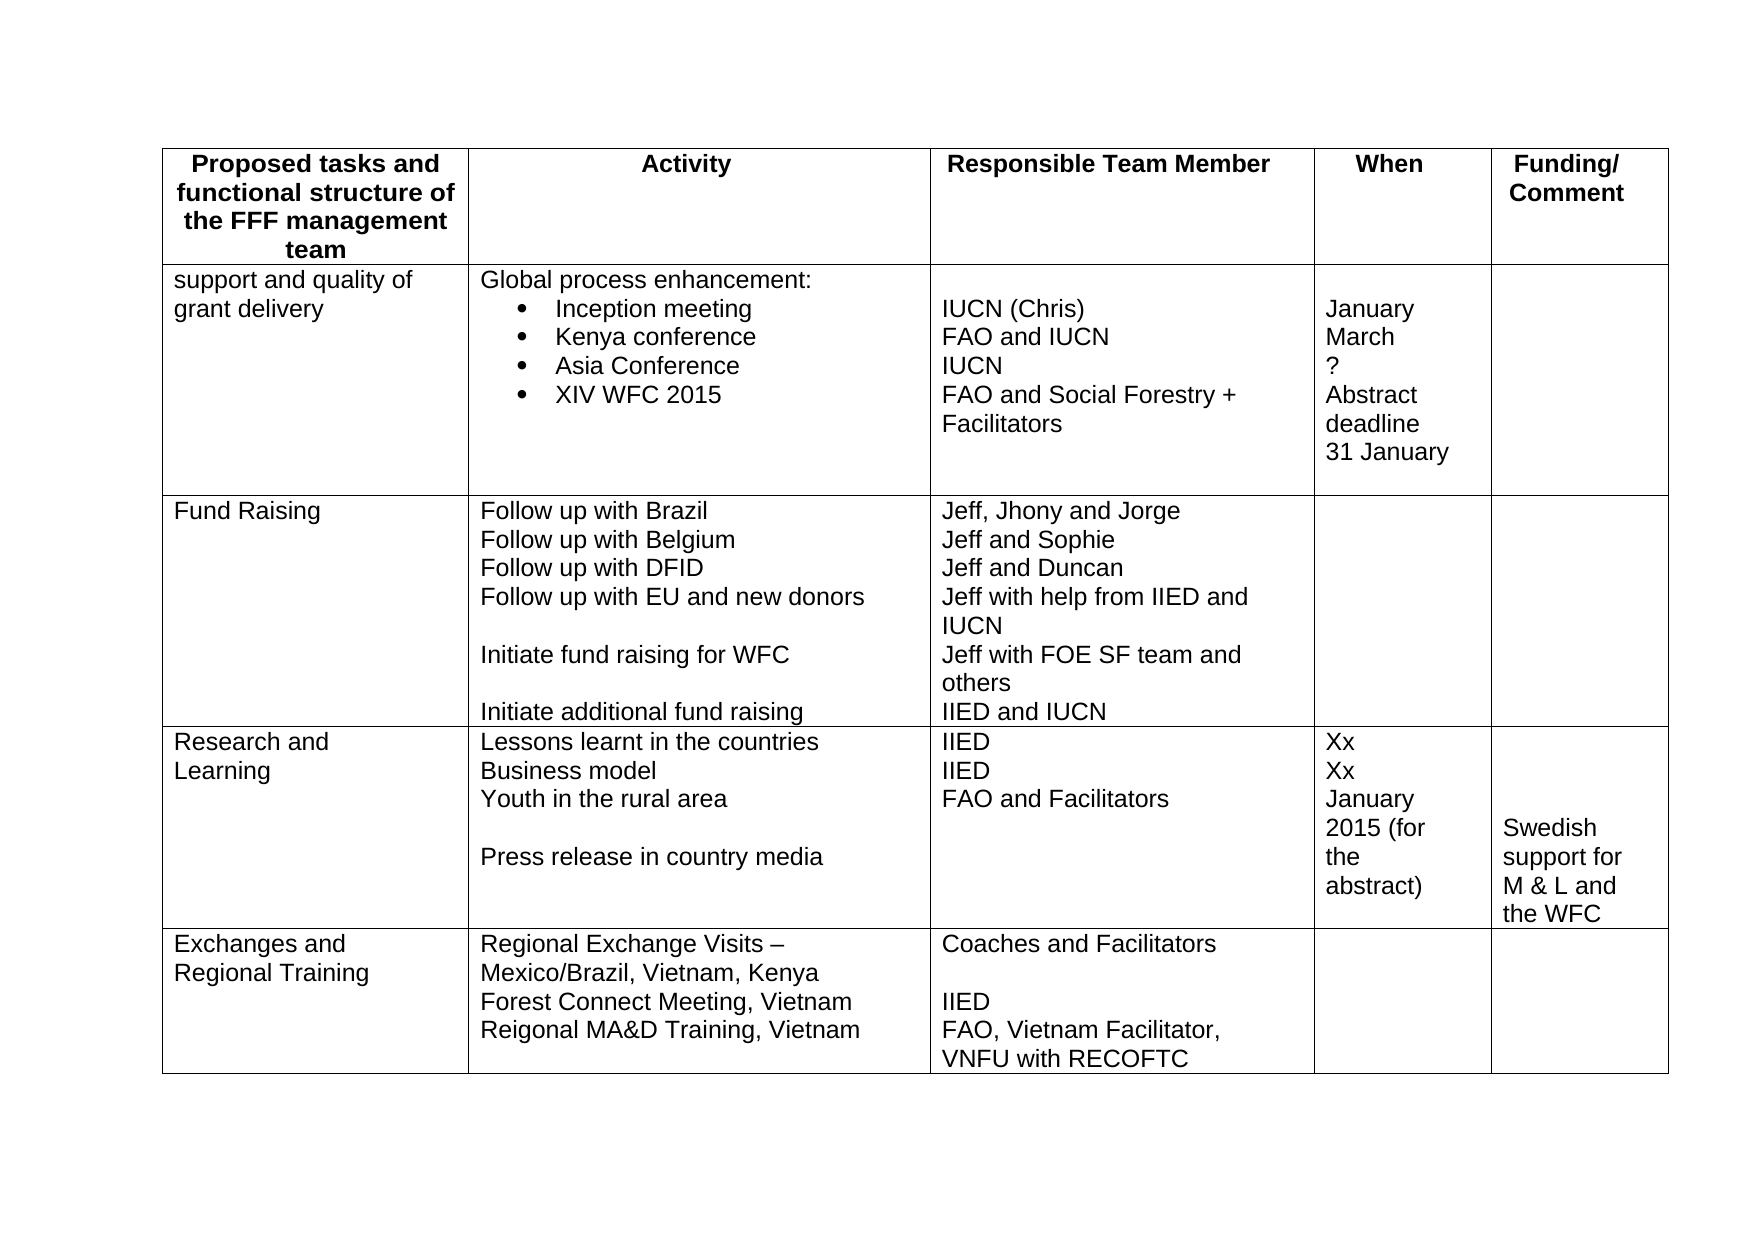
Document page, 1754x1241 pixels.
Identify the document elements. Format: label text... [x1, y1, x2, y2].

table_cell Exchanges and Regional Training [163, 929, 468, 1073]
table_cell Coaches and Facilitators IIED FAO, Vietnam Facilitator, VNFU with RECOFTC [931, 929, 1314, 1073]
table_cell Swedish support for M & L and the WFC [1492, 727, 1668, 928]
table_cell [1315, 496, 1491, 726]
table_cell [1315, 929, 1491, 1073]
table_cell [1492, 929, 1668, 1073]
table_cell Follow up with Brazil Follow up with Belgium Follow up with DFID Follow up with EU and new donors Initiate fund raising for WFC Initiate additional fund raising [469, 496, 930, 726]
table_header Activity [469, 149, 930, 264]
table_cell [1492, 496, 1668, 726]
table_cell IUCN (Chris) FAO and IUCN IUCN FAO and Social Forestry + Facilitators [931, 265, 1314, 495]
table_cell Lessons learnt in the countries Business model Youth in the rural area Press release in country media [469, 727, 930, 928]
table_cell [163, 265, 468, 495]
table_cell January March ? Abstract deadline 31 January [1315, 265, 1491, 495]
table_cell Research and Learning [163, 727, 468, 928]
table_cell Fund Raising [163, 496, 468, 726]
table_cell [1492, 265, 1668, 495]
table_header Responsible Team Member [931, 149, 1314, 264]
table_header When [1315, 149, 1491, 264]
table_cell Jeff, Jhony and Jorge Jeff and Sophie Jeff and Duncan Jeff with help from IIED and IUCN Jeff with FOE SF team and others IIED and IUCN [931, 496, 1314, 726]
table_header Funding/ Comment [1492, 149, 1668, 264]
table_cell Global process enhancement: Inception meeting Kenya conference Asia Conference XIV WFC 2015 [469, 265, 930, 495]
table_cell IIED IIED FAO and Facilitators [931, 727, 1314, 928]
table_cell Xx Xx January 2015 (for the abstract) [1315, 727, 1491, 928]
table_header Proposed tasks and functional structure of the FFF management team [163, 149, 468, 264]
table_cell Regional Exchange Visits – Mexico/Brazil, Vietnam, Kenya Forest Connect Meeting, Vietnam Reigonal MA&D Training, Vietnam [469, 929, 930, 1073]
